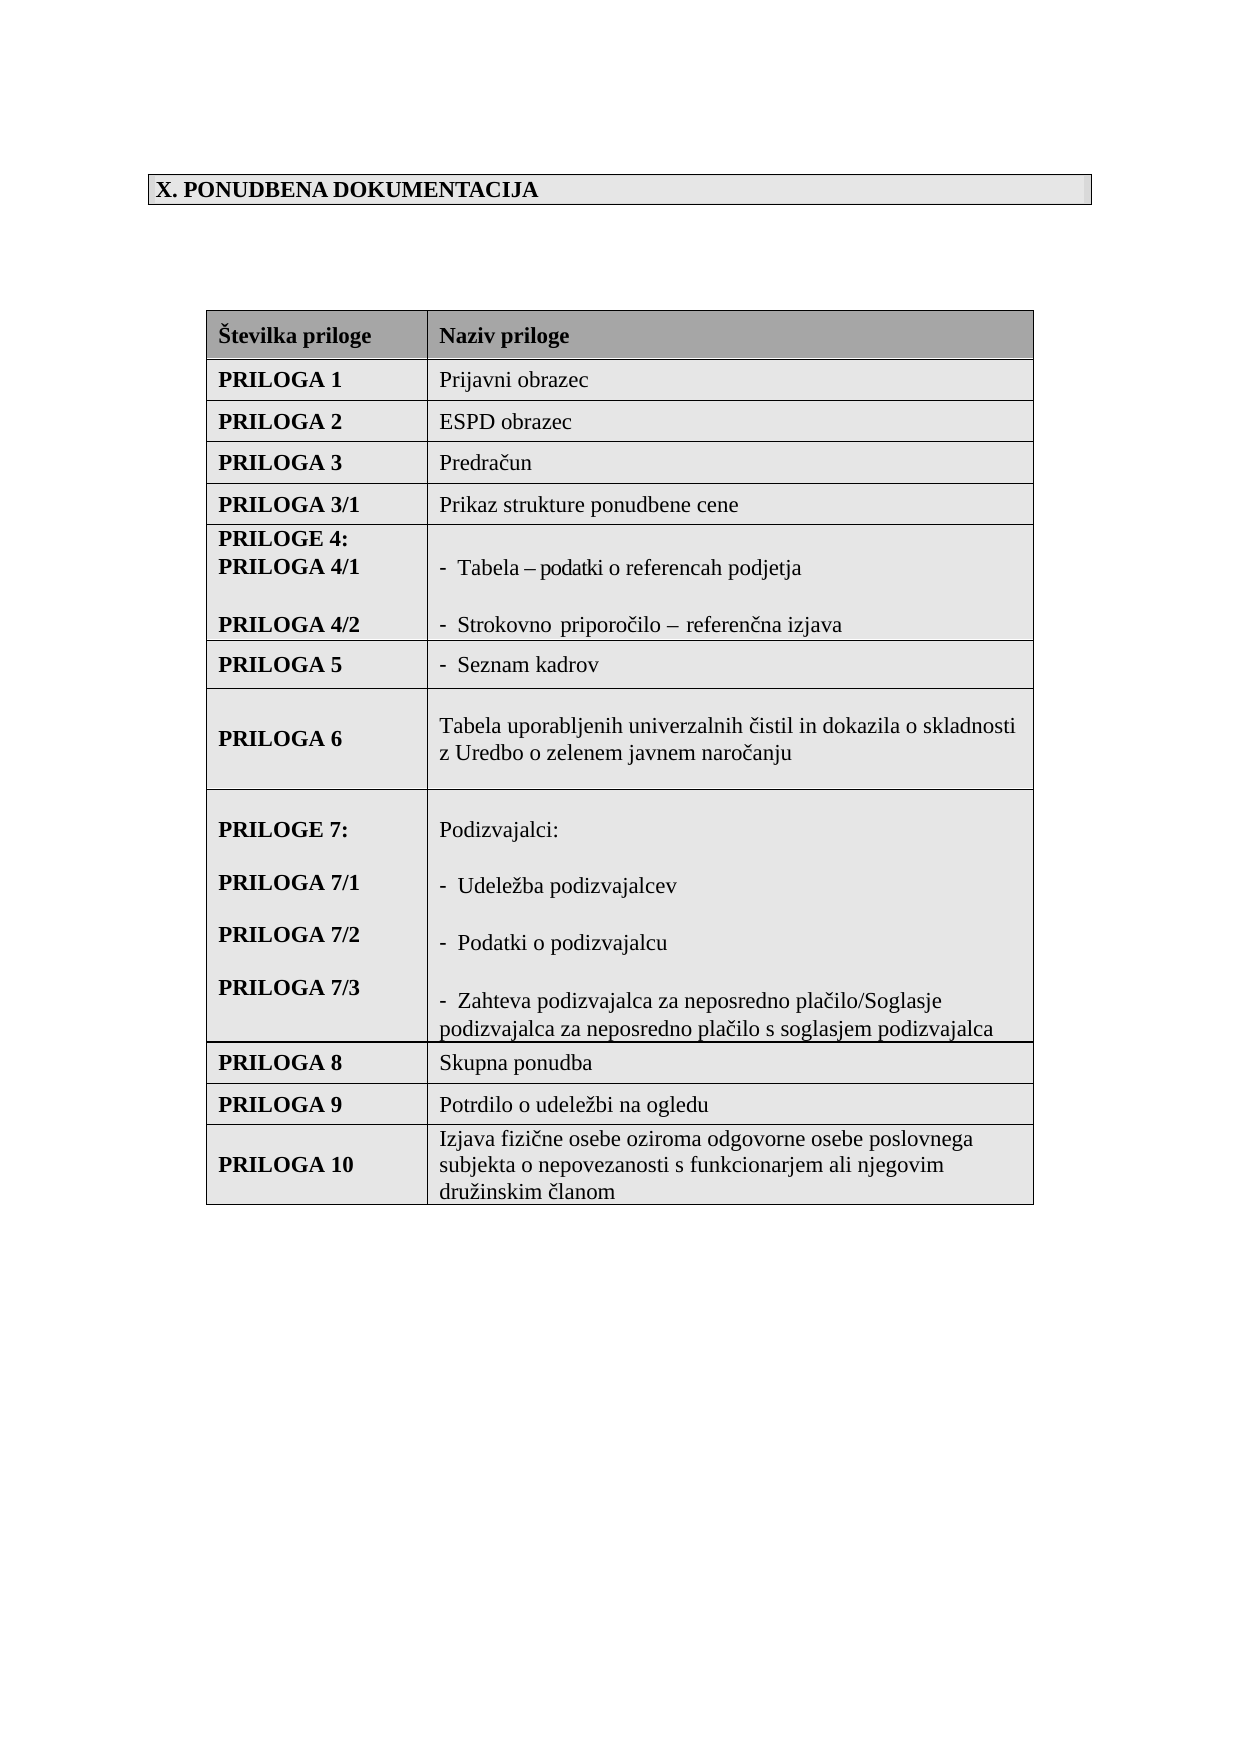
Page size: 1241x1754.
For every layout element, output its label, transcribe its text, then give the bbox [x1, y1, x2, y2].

table_cell PRILOGA 4/1 [207, 551, 427, 608]
table_cell PRILOGA 9 [207, 1084, 427, 1124]
table_cell PRILOGA 8 [207, 1043, 427, 1083]
table_cell Potrdilo o udeležbi na ogledu [428, 1084, 1033, 1124]
table_cell Prikaz strukture ponudbene cene [428, 484, 1033, 524]
table_cell Prijavni obrazec [428, 360, 1033, 400]
table_header X. PONUDBENA DOKUMENTACIJA [149, 175, 1091, 204]
table_cell PRILOGA 3 [207, 442, 427, 483]
table_cell Predračun [428, 442, 1033, 483]
table_cell PRILOGA 6 [207, 689, 427, 788]
table_cell Tabela – podatki o referencah podjetja [428, 551, 1033, 608]
table_cell PRILOGA 5 [207, 641, 427, 688]
table_cell PRILOGE 7: PRILOGA 7/1 PRILOGA 7/2 PRILOGA 7/3 [207, 790, 427, 1041]
table_header Naziv priloge [428, 311, 1033, 358]
table_cell [428, 525, 1033, 551]
table_cell PRILOGA 1 [207, 360, 427, 400]
table_cell PRILOGA 10 [207, 1125, 427, 1204]
table_cell Tabela uporabljenih univerzalnih čistil in dokazila o skladnosti z Uredbo o zelenem javnem naročanju [428, 689, 1033, 788]
table_cell Seznam kadrov [428, 641, 1033, 688]
table_cell Skupna ponudba [428, 1043, 1033, 1083]
table_cell PRILOGA 3/1 [207, 484, 427, 524]
table_cell ESPD obrazec [428, 401, 1033, 441]
table_cell PRILOGA 2 [207, 401, 427, 441]
table_header Številka priloge [207, 311, 427, 358]
table_cell PRILOGE 4: [207, 525, 427, 551]
table_cell PRILOGA 4/2 [207, 608, 427, 639]
table_cell Strokovno priporočilo – referenčna izjava [428, 608, 1033, 639]
table_cell Izjava fizične osebe oziroma odgovorne osebe poslovnega subjekta o nepovezanosti s funkcionarjem ali njegovim družinskim članom [428, 1125, 1033, 1204]
table_cell Podizvajalci: Udeležba podizvajalcev Podatki o podizvajalcu Zahteva podizvajalca za neposredno plačilo/Soglasje podizvajalca za neposredno plačilo s soglasjem podizvajalca [428, 790, 1033, 1041]
